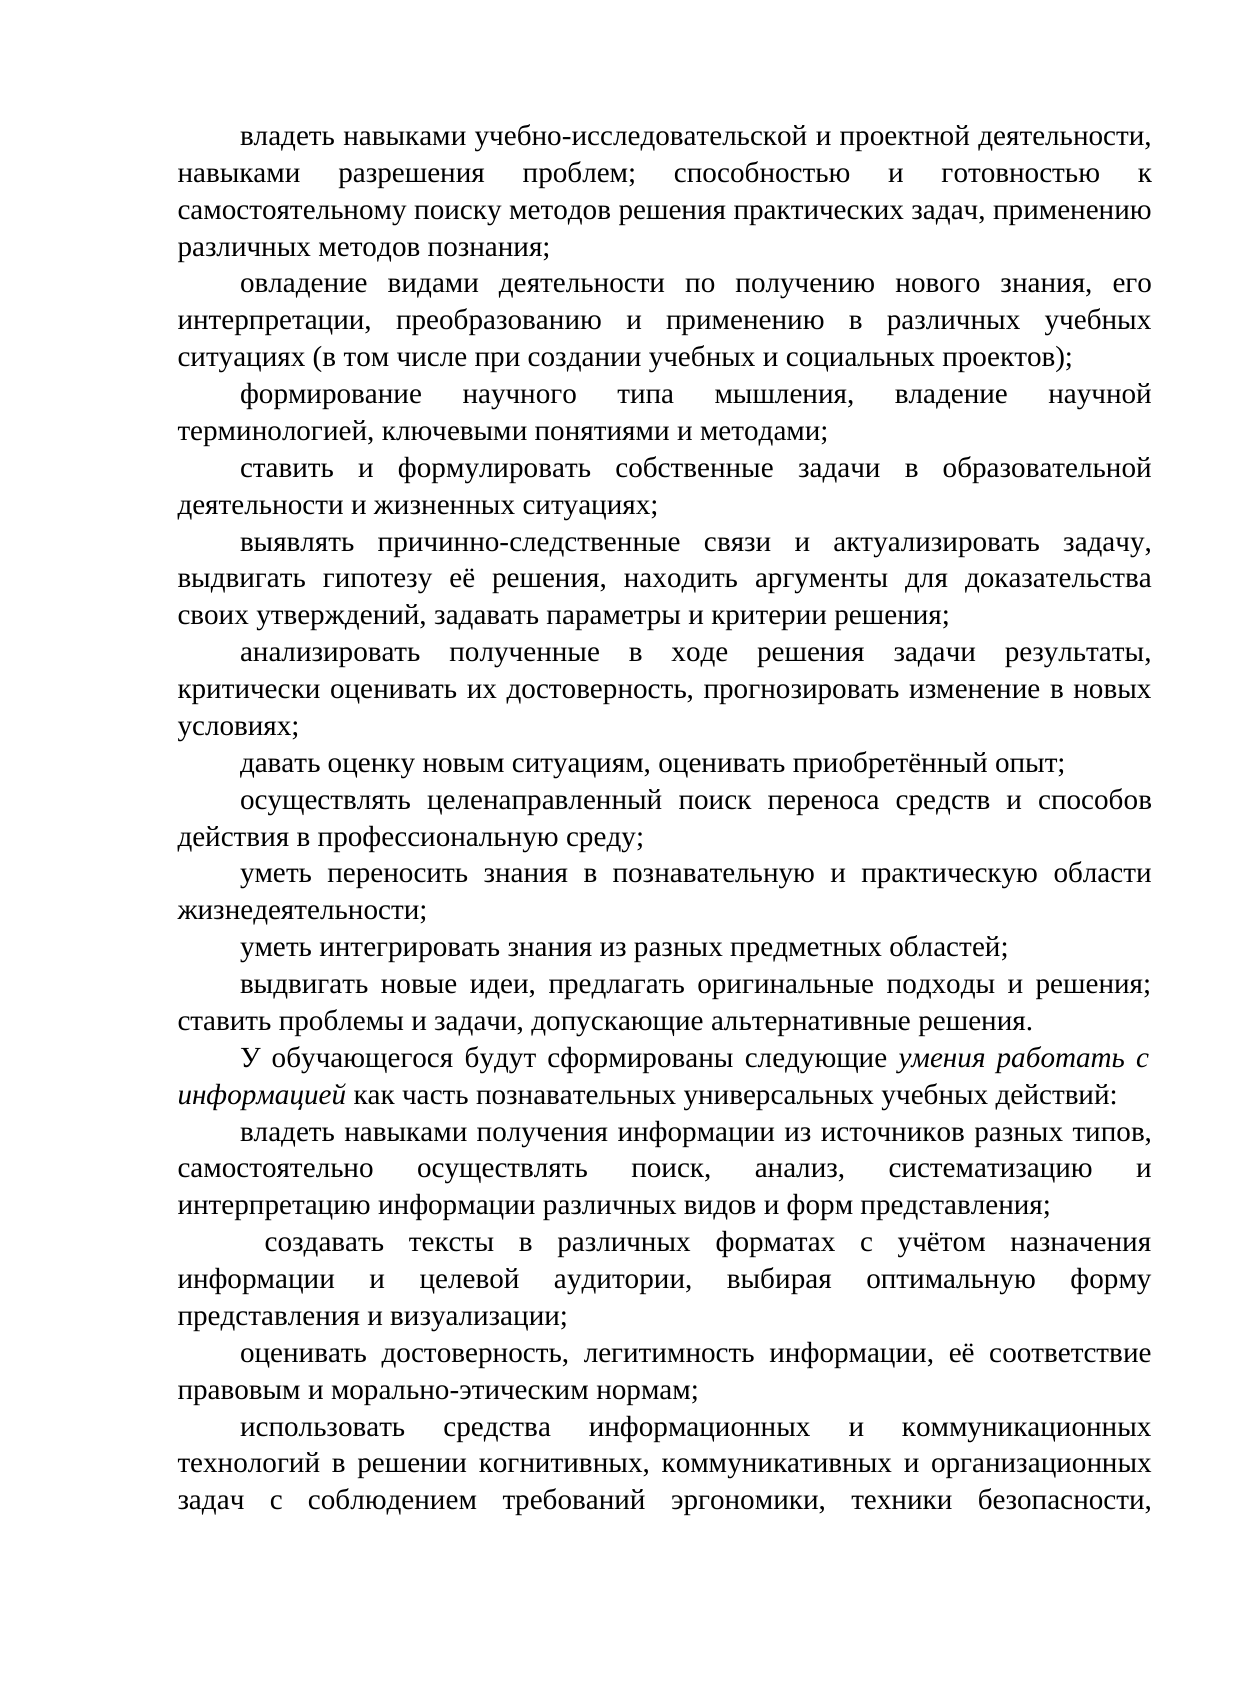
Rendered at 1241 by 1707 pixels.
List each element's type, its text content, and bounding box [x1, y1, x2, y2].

text выдвигать новые идеи, предлагать оригинальные подходы и решения; ставить проблемы и задачи, допускающие альтернативные решения. [177, 966, 1152, 1037]
text владеть навыками получения информации из источников разных типов, самостоятельно осуществлять поиск, анализ, систематизацию и интерпретацию информации различных видов и форм представления; [177, 1114, 1152, 1221]
text формирование научного типа мышления, владение научной терминологией, ключевыми понятиями и методами; [177, 376, 1152, 447]
text уметь интегрировать знания из разных предметных областей; [177, 929, 1152, 963]
text создавать тексты в различных форматах с учётом назначения информации и целевой аудитории, выбирая оптимальную форму представления и визуализации; [177, 1224, 1152, 1332]
text владеть навыками учебно-исследовательской и проектной деятельности, навыками разрешения проблем; способностью и готовностью к самостоятельному поиску методов решения практических задач, применению различных методов познания; [177, 118, 1152, 262]
text овладение видами деятельности по получению нового знания, его интерпретации, преобразованию и применению в различных учебных ситуациях (в том числе при создании учебных и социальных проектов); [177, 266, 1152, 373]
text выявлять причинно-следственные связи и актуализировать задачу, выдвигать гипотезу её решения, находить аргументы для доказательства своих утверждений, задавать параметры и критерии решения; [177, 524, 1152, 631]
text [177, 1409, 1152, 1516]
text У обучающегося будут сформированы следующие умения работать с информацией как часть познавательных универсальных учебных действий: [177, 1040, 1152, 1110]
text оценивать достоверность, легитимность информации, её соответствие правовым и морально-этическим нормам; [177, 1335, 1152, 1405]
text осуществлять целенаправленный поиск переноса средств и способов действия в профессиональную среду; [177, 782, 1152, 852]
text анализировать полученные в ходе решения задачи результаты, критически оценивать их достоверность, прогнозировать изменение в новых условиях; [177, 634, 1152, 742]
text ставить и формулировать собственные задачи в образовательной деятельности и жизненных ситуациях; [177, 450, 1152, 520]
text уметь переносить знания в познавательную и практическую области жизнедеятельности; [177, 856, 1152, 926]
text давать оценку новым ситуациям, оценивать приобретённый опыт; [177, 745, 1152, 778]
